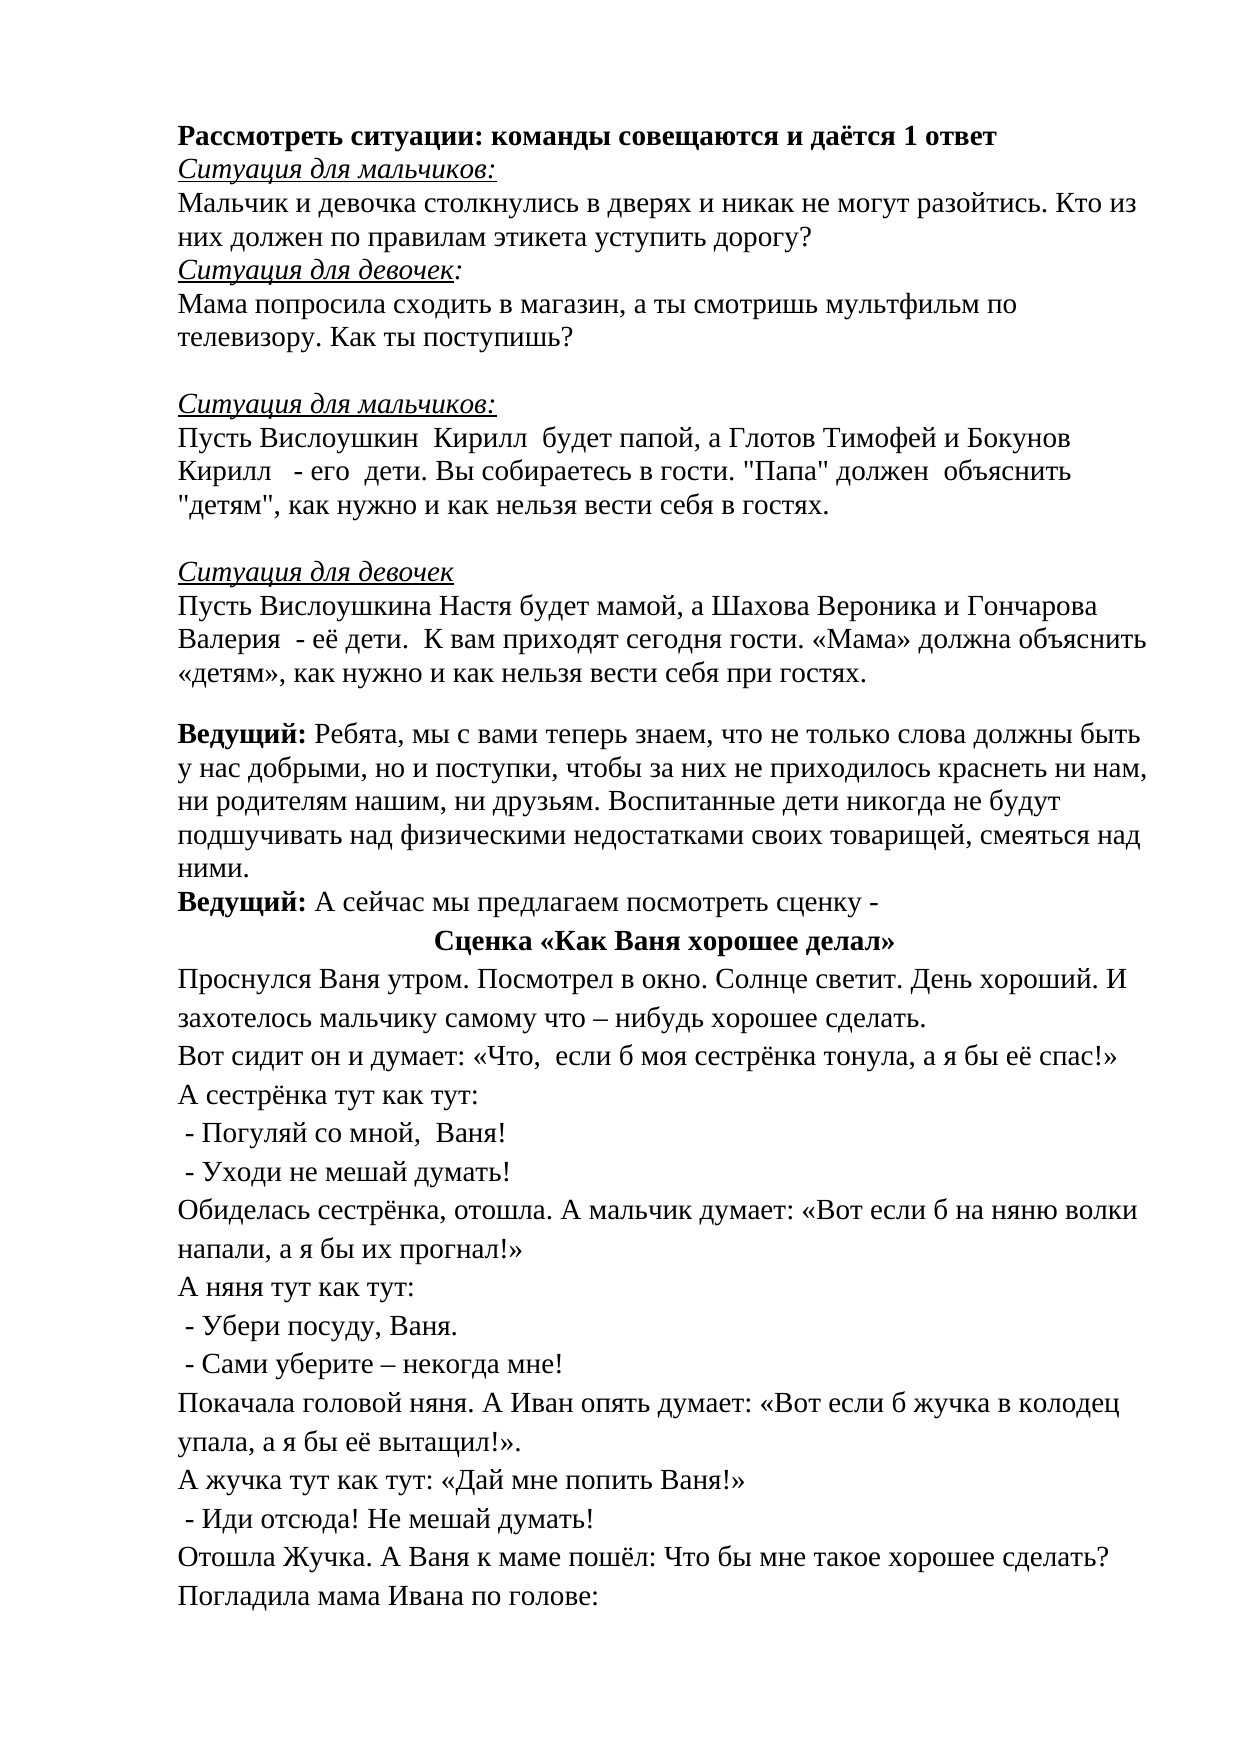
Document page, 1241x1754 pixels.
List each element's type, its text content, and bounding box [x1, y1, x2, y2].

text Ведущий: Ребята, мы с вами теперь знаем, что не только слова должны быть у нас добрыми, но и поступки, чтобы за них не приходилось краснеть ни нам, ни родителям нашим, ни друзьям. Воспитанные дети никогда не будут подшучивать над физическими недостатками своих товарищей, смеяться над ними. [177, 716, 1152, 884]
text Рассмотреть ситуации: команды совещаются и даётся 1 ответ [177, 118, 1152, 152]
text Обиделась сестрёнка, отошла. А мальчик думает: «Вот если б на няню волки напали, а я бы их прогнал!» [177, 1192, 1152, 1264]
text Ситуация для мальчиков: [177, 152, 1152, 185]
text Пусть Вислоушкина Настя будет мамой, а Шахова Вероника и Гончарова Валерия - её дети. К вам приходят сегодня гости. «Мама» должна объяснить «детям», как нужно и как нельзя вести себя при гостях. [177, 588, 1152, 688]
text - Убери посуду, Ваня. [177, 1308, 1152, 1342]
text Пусть Вислоушкин Кирилл будет папой, а Глотов Тимофей и Бокунов Кирилл - его дети. Вы собираетесь в гости. "Папа" должен объяснить "детям", как нужно и как нельзя вести себя в гостях. [177, 420, 1152, 521]
text Ситуация для девочек [177, 554, 1152, 588]
text Погладила мама Ивана по голове: [177, 1578, 1152, 1611]
text - Иди отсюда! Не мешай думать! [177, 1501, 1152, 1534]
text - Сами уберите – некогда мне! [177, 1347, 1152, 1380]
text Ситуация для мальчиков: [177, 386, 1152, 420]
text Сценка «Как Ваня хорошее делал» [177, 923, 1152, 956]
text Мама попросила сходить в магазин, а ты смотришь мультфильм по телевизору. Как ты поступишь? [177, 286, 1152, 353]
text А жучка тут как тут: «Дай мне попить Ваня!» [177, 1462, 1152, 1496]
text Вот сидит он и думает: «Что, если б моя сестрёнка тонула, а я бы её спас!» [177, 1038, 1152, 1072]
text Покачала головой няня. А Иван опять думает: «Вот если б жучка в колодец упала, а я бы её вытащил!». [177, 1385, 1152, 1457]
text А сестрёнка тут как тут: [177, 1077, 1152, 1110]
text Ситуация для девочек: [177, 252, 1152, 286]
text Проснулся Ваня утром. Посмотрел в окно. Солнце светит. День хороший. И захотелось мальчику самому что – нибудь хорошее сделать. [177, 961, 1152, 1033]
text А няня тут как тут: [177, 1269, 1152, 1303]
text Ведущий: А сейчас мы предлагаем посмотреть сценку - [177, 884, 1152, 918]
text Мальчик и девочка столкнулись в дверях и никак не могут разойтись. Кто из них должен по правилам этикета уступить дорогу? [177, 185, 1152, 252]
text Отошла Жучка. А Ваня к маме пошёл: Что бы мне такое хорошее сделать? [177, 1539, 1152, 1573]
text - Уходи не мешай думать! [177, 1154, 1152, 1187]
text - Погуляй со мной, Ваня! [177, 1115, 1152, 1149]
